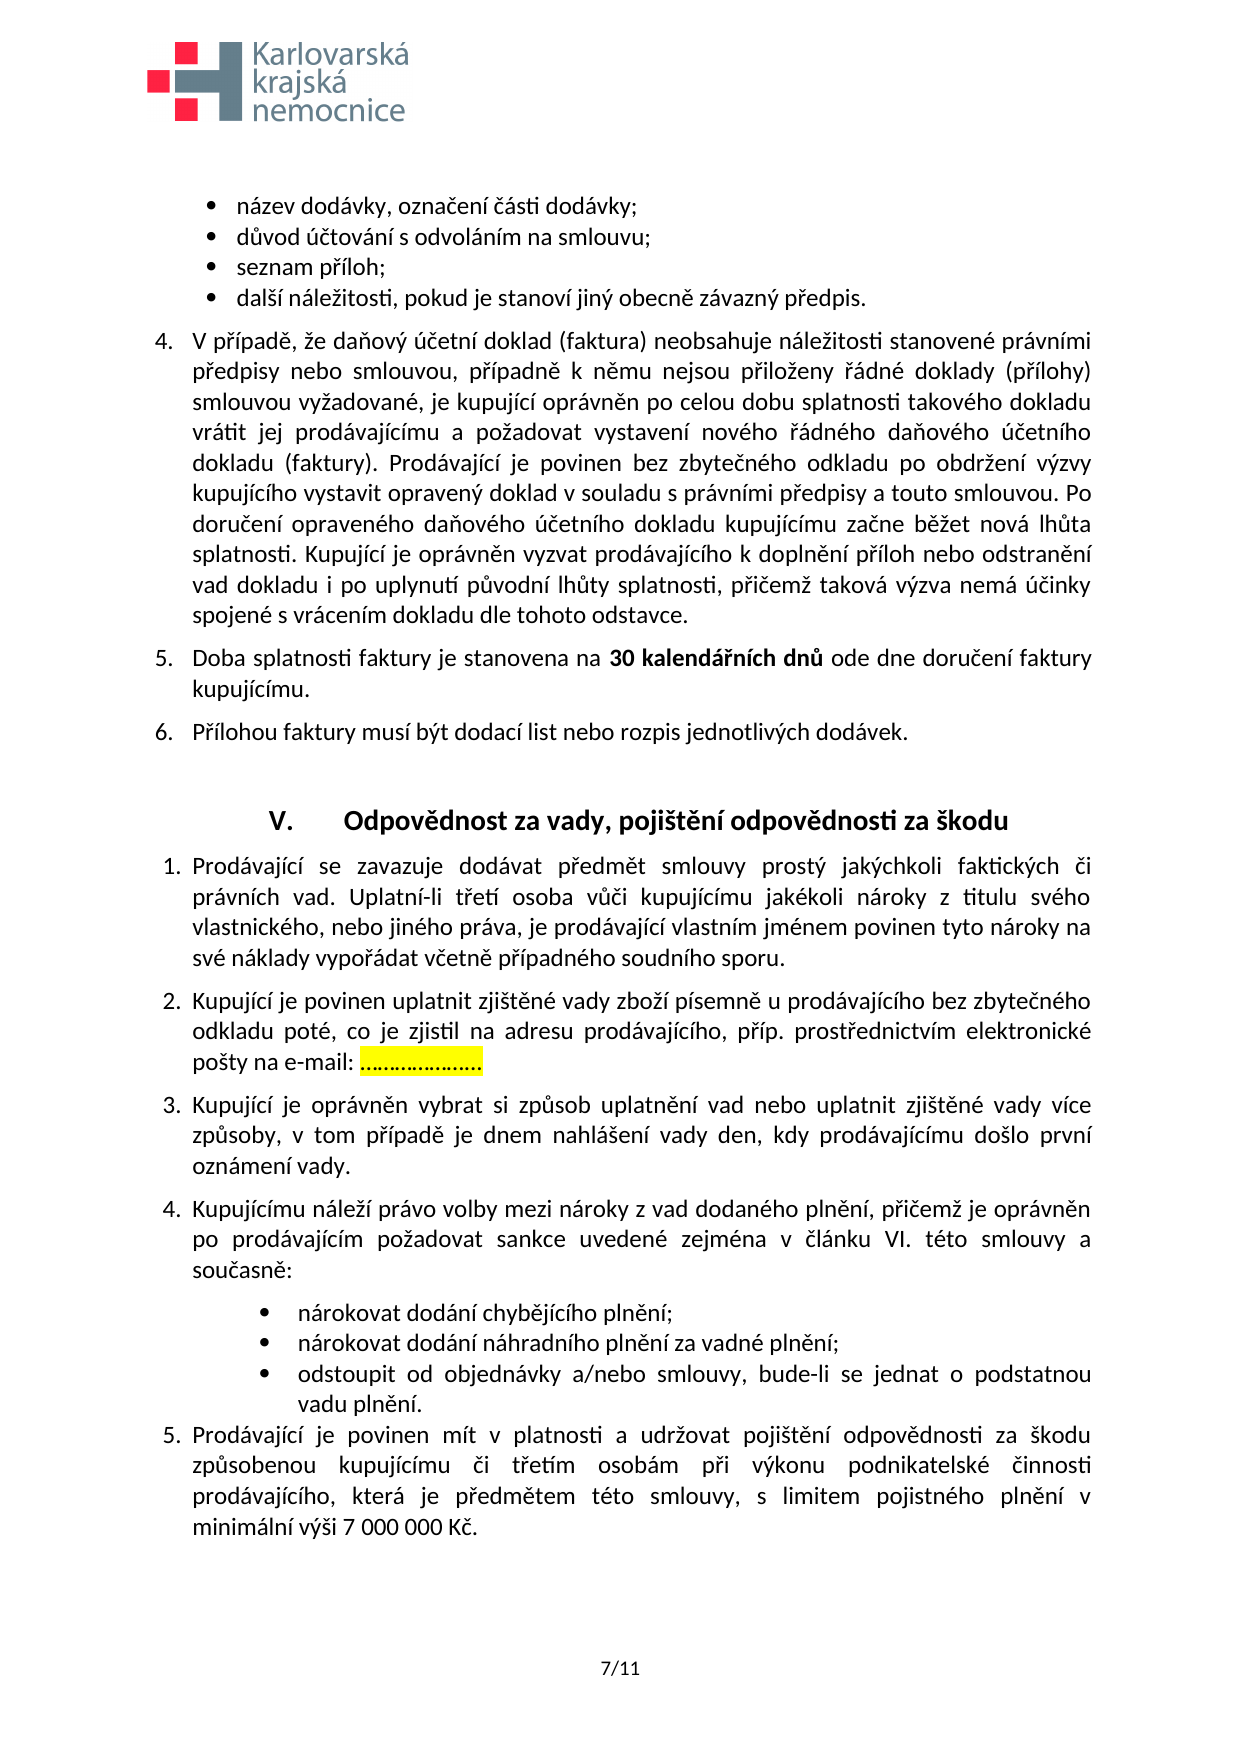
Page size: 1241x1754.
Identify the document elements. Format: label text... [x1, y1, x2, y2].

list další náležitosti, pokud je stanoví jiný obecně závazný předpis. [207, 282, 1093, 312]
list Odpovědnost za vady, pojištění odpovědnosti za škodu [185, 802, 1093, 838]
list důvod účtování s odvoláním na smlouvu; [207, 221, 1093, 251]
list Prodávající je povinen mít v platnosti a udržovat pojištění odpovědnosti za škodu způsobenou kupujícímu či třetím osobám při výkonu podnikatelské činnosti prodávajícího, která je předmětem této smlouvy, s limitem pojistného plnění v minimální výši 7 000 000 Kč. [162, 1419, 1093, 1541]
list nárokovat dodání náhradního plnění za vadné plnění; [260, 1328, 1093, 1358]
list Kupujícímu náleží právo volby mezi nároky z vad dodaného plnění, přičemž je oprávněn po prodávajícím požadovat sankce uvedené zejména v článku VI. této smlouvy a současně: [162, 1193, 1093, 1284]
list Prodávající se zavazuje dodávat předmět smlouvy prostý jakýchkoli faktických či právních vad. Uplatní-li třetí osoba vůči kupujícímu jakékoli nároky z titulu svého vlastnického, nebo jiného práva, je prodávající vlastním jménem povinen tyto nároky na své náklady vypořádat včetně případného soudního sporu. [162, 850, 1093, 972]
list nárokovat dodání chybějícího plnění; [260, 1297, 1093, 1328]
picture [147, 42, 413, 122]
list Doba splatnosti faktury je stanovena na 30 kalendářních dnů ode dne doručení faktury kupujícímu. [154, 643, 1093, 704]
list seznam příloh; [207, 251, 1093, 282]
list odstoupit od objednávky a/nebo smlouvy, bude-li se jednat o podstatnou vadu plnění. [260, 1358, 1093, 1419]
list Kupující je povinen uplatnit zjištěné vady zboží písemně u prodávajícího bez zbytečného odkladu poté, co je zjistil na adresu prodávajícího, příp. prostřednictvím elektronické pošty na e-mail: ………………... [162, 985, 1093, 1076]
list název dodávky, označení části dodávky; [207, 190, 1093, 221]
list Kupující je oprávněn vybrat si způsob uplatnění vad nebo uplatnit zjištěné vady více způsoby, v tom případě je dnem nahlášení vady den, kdy prodávajícímu došlo první oznámení vady. [162, 1089, 1093, 1181]
list V případě, že daňový účetní doklad (faktura) neobsahuje náležitosti stanovené právními předpisy nebo smlouvou, případně k němu nejsou přiloženy řádné doklady (přílohy) smlouvou vyžadované, je kupující oprávněn po celou dobu splatnosti takového dokladu vrátit jej prodávajícímu a požadovat vystavení nového řádného daňového účetního dokladu (faktury). Prodávající je povinen bez zbytečného odkladu po obdržení výzvy kupujícího vystavit opravený doklad v souladu s právními předpisy a touto smlouvou. Po doručení opraveného daňového účetního dokladu kupujícímu začne běžet nová lhůta splatnosti. Kupující je oprávněn vyzvat prodávajícího k doplnění příloh nebo odstranění vad dokladu i po uplynutí původní lhůty splatnosti, přičemž taková výzva nemá účinky spojené s vrácením dokladu dle tohoto odstavce. [154, 325, 1093, 630]
list Přílohou faktury musí být dodací list nebo rozpis jednotlivých dodávek. [154, 716, 1093, 747]
